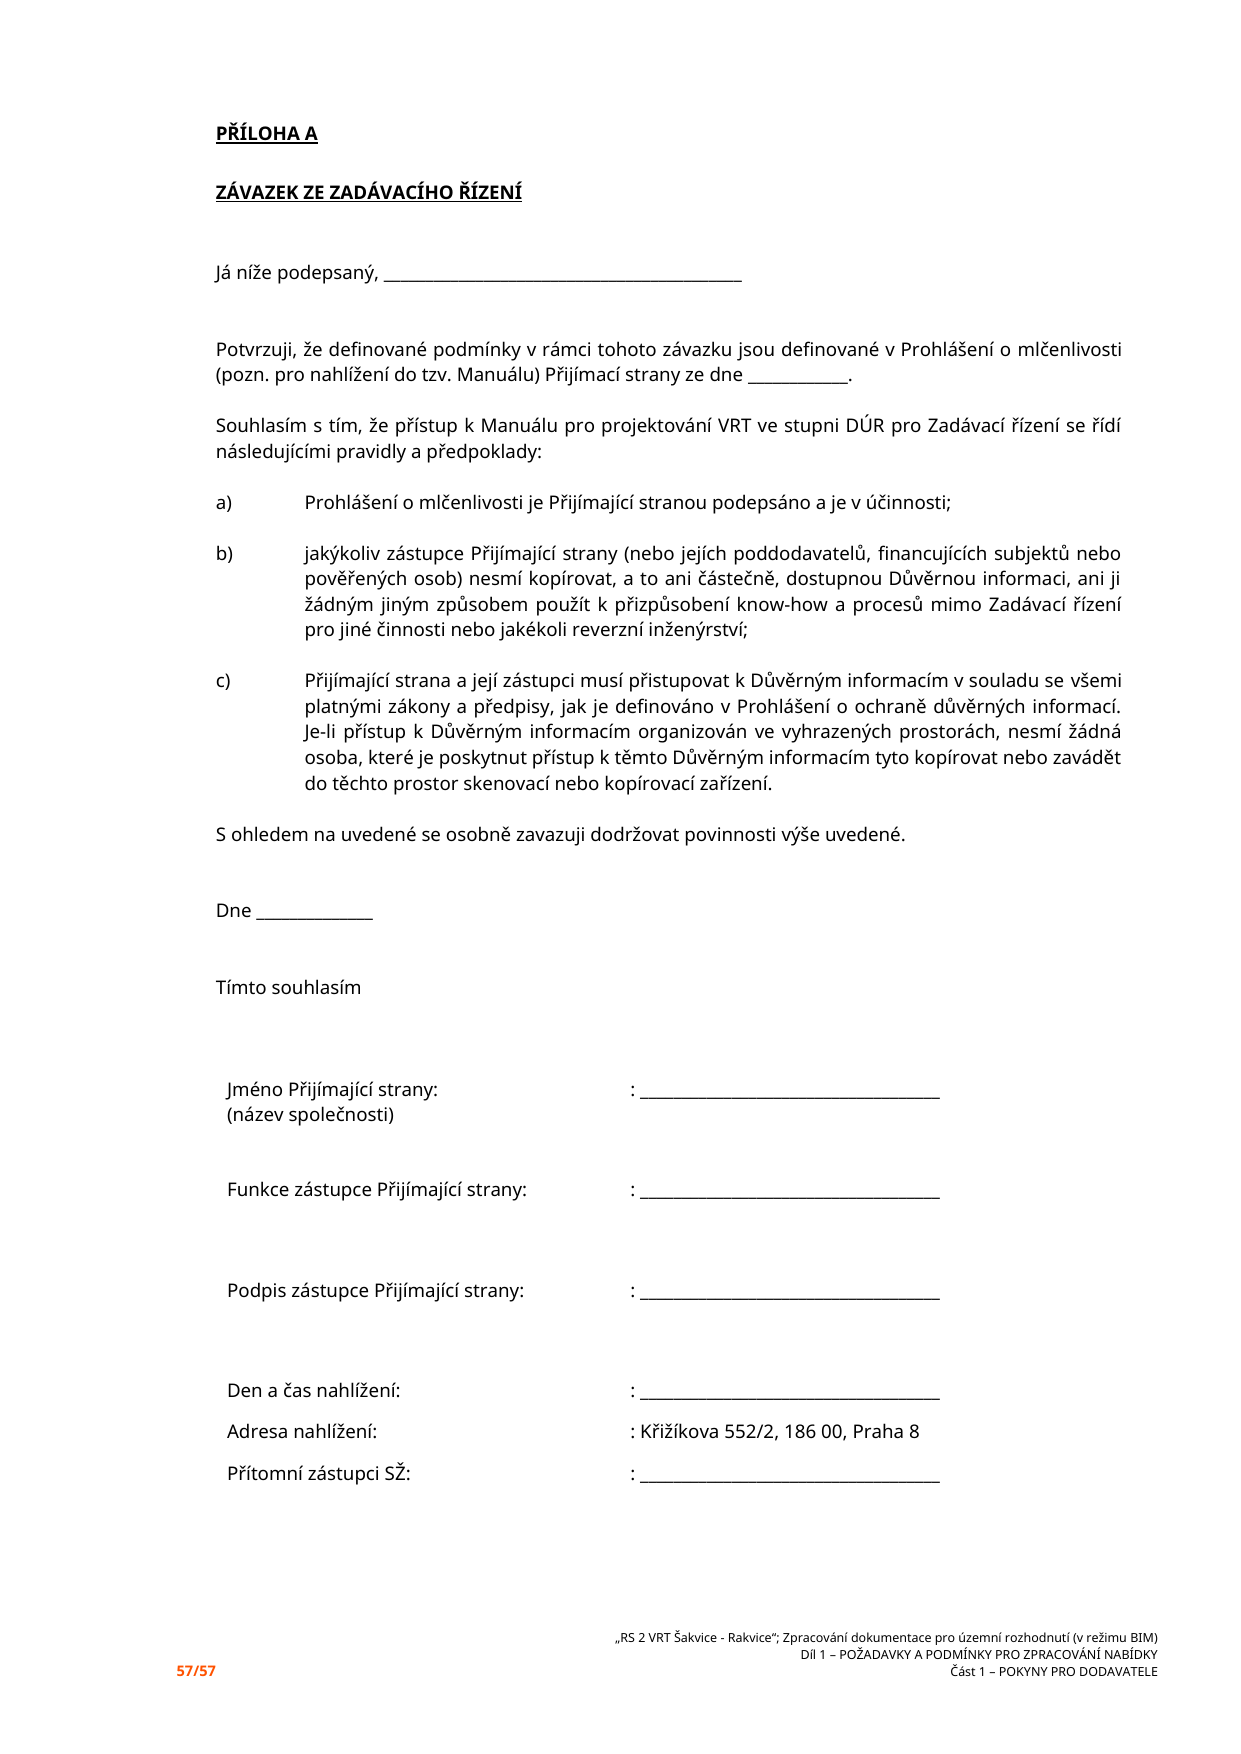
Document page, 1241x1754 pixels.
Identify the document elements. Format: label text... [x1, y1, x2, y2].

table_cell Podpis zástupce Přijímající strany: [216, 1277, 619, 1377]
table_cell : Křižíkova 552/2, 186 00, Praha 8 [619, 1419, 1122, 1460]
text Potvrzuji, že definované podmínky v rámci tohoto závazku jsou definované v Prohlášení o mlčenlivosti (pozn. pro nahlížení do tzv. Manuálu) Přijímací strany ze dne ____________. [216, 336, 1122, 387]
table_cell : ____________________________________ [619, 1460, 1122, 1501]
table_cell Adresa nahlížení: [216, 1419, 619, 1460]
table_cell : ____________________________________ [619, 1277, 1122, 1377]
table_header : ____________________________________ [619, 1076, 1122, 1177]
text Souhlasím s tím, že přístup k Manuálu pro projektování VRT ve stupni DÚR pro Zadávací řízení se řídí následujícími pravidly a předpoklady: [216, 413, 1122, 464]
text PŘÍLOHA A [216, 121, 1122, 146]
text Dne ______________ [216, 897, 1122, 923]
text Já níže podepsaný, ___________________________________________ [216, 259, 1122, 285]
text S ohledem na uvedené se osobně zavazuji dodržovat povinnosti výše uvedené. [216, 821, 1122, 846]
table_cell : ____________________________________ [619, 1177, 1122, 1277]
table_cell Den a čas nahlížení: [216, 1378, 619, 1419]
list jakýkoliv zástupce Přijímající strany (nebo jejích poddodavatelů, financujících subjektů nebo pověřených osob) nesmí kopírovat, a to ani částečně, dostupnou Důvěrnou informaci, ani ji žádným jiným způsobem použít k přizpůsobení know-how a procesů mimo Zadávací řízení pro jiné činnosti nebo jakékoli reverzní inženýrství; [216, 540, 1122, 642]
table_cell Funkce zástupce Přijímající strany: [216, 1177, 619, 1277]
text Tímto souhlasím [216, 974, 1122, 999]
list Prohlášení o mlčenlivosti je Přijímající stranou podepsáno a je v účinnosti; [216, 489, 1122, 515]
list Přijímající strana a její zástupci musí přistupovat k Důvěrným informacím v souladu se všemi platnými zákony a předpisy, jak je definováno v Prohlášení o ochraně důvěrných informací. Je-li přístup k Důvěrným informacím organizován ve vyhrazených prostorách, nesmí žádná osoba, které je poskytnut přístup k těmto Důvěrným informacím tyto kopírovat nebo zavádět do těchto prostor skenovací nebo kopírovací zařízení. [216, 668, 1122, 795]
table_cell : ____________________________________ [619, 1378, 1122, 1419]
table_header Jméno Přijímající strany: (název společnosti) [216, 1076, 619, 1177]
table_cell Přítomní zástupci SŽ: [216, 1460, 619, 1501]
text ZÁVAZEK ZE ZADÁVACÍHO ŘÍZENÍ [216, 179, 1122, 205]
